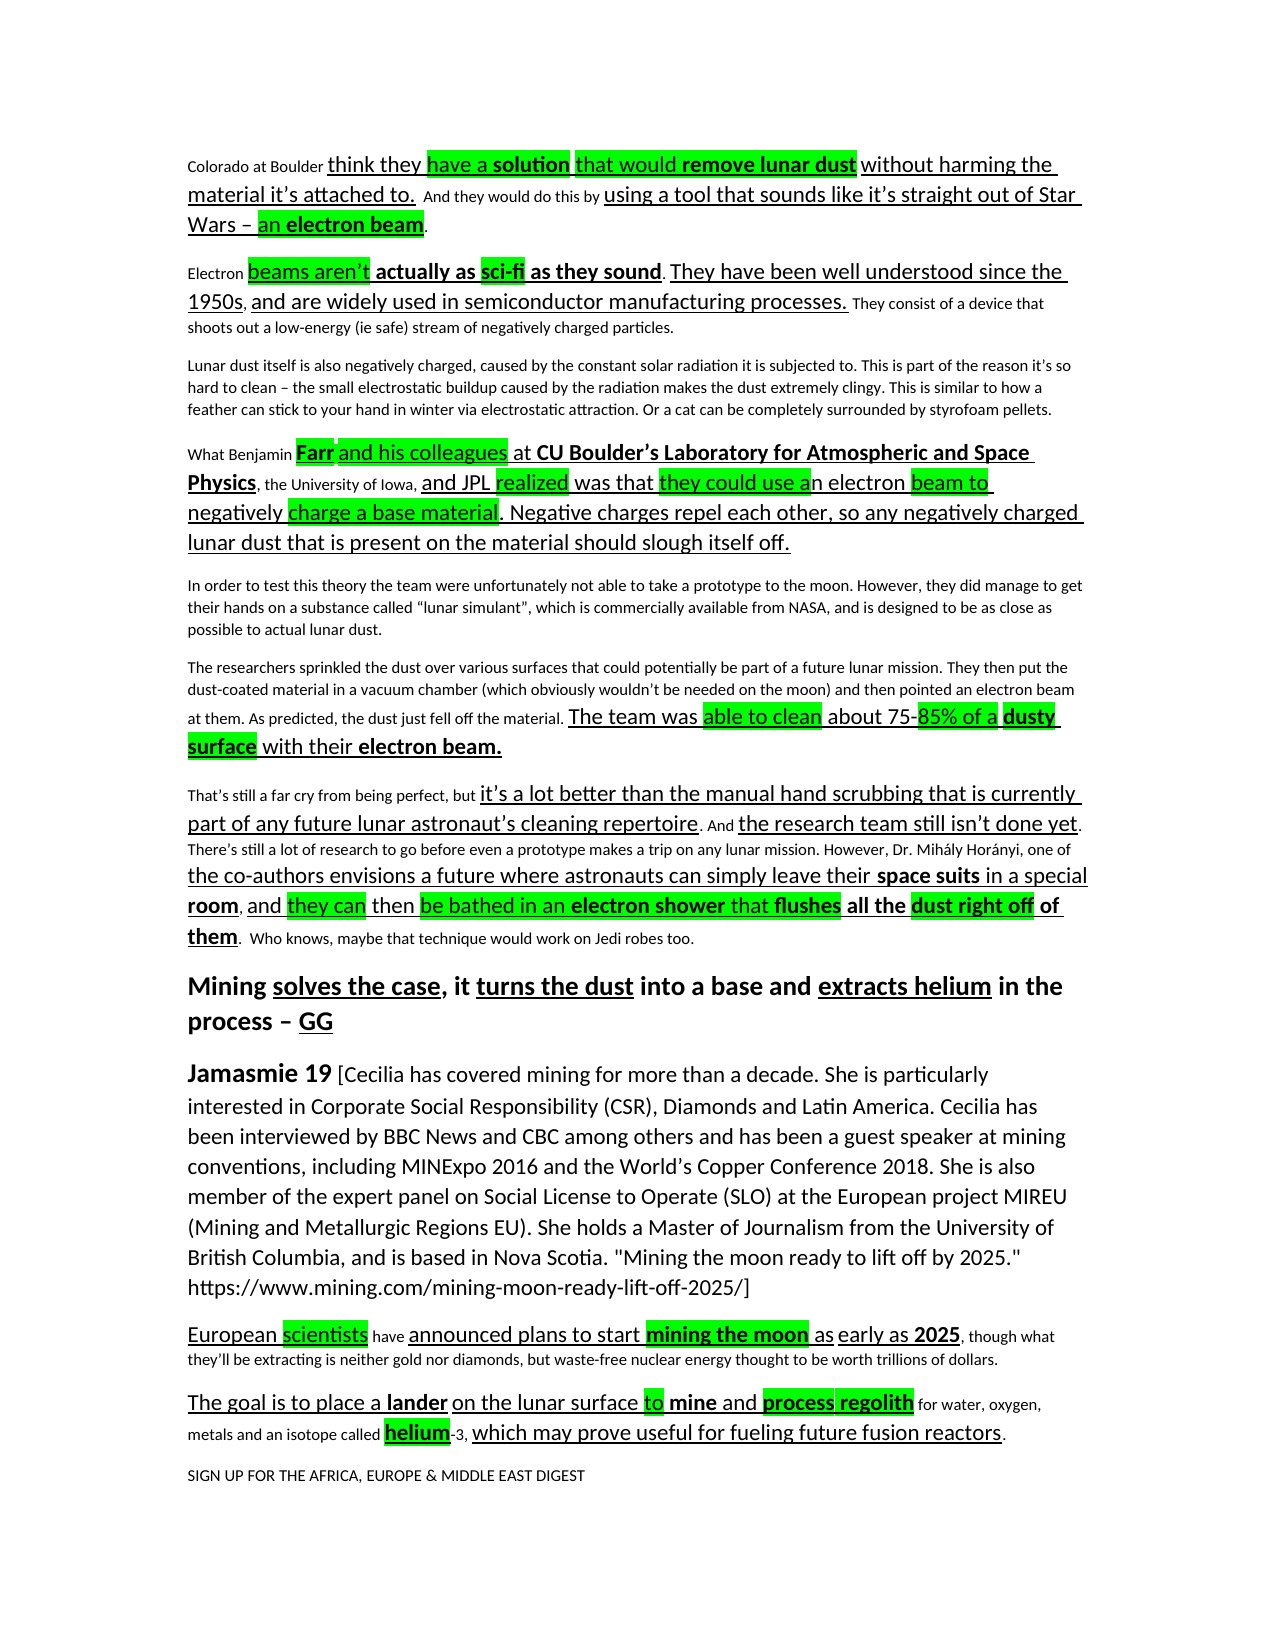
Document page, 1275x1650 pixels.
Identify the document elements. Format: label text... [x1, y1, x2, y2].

text In order to test this theory the team were unfortunately not able to take a prototype to the moon. However, they did manage to get their hands on a substance called “lunar simulant”, which is commercially available from NASA, and is designed to be as close as possible to actual lunar dust. [187, 575, 1087, 639]
text What Benjamin Farr and his colleagues at CU Boulder’s Laboratory for Atmospheric and Space Physics, the University of Iowa, and JPL realized was that they could use an electron beam to negatively charge a base material. Negative charges repel each other, so any negatively charged lunar dust that is present on the material should slough itself off. [187, 438, 1087, 557]
text The researchers sprinkled the dust over various surfaces that could potentially be part of a future lunar mission. They then put the dust-coated material in a vacuum chamber (which obviously wouldn’t be needed on the moon) and then pointed an electron beam at them. As predicted, the dust just fell off the material. The team was able to clean about 75-85% of a dusty surface with their electron beam. [187, 658, 1087, 760]
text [187, 150, 1087, 238]
text Electron beams aren’t actually as sci-fi as they sound. They have been well understood since the 1950s, and are widely used in semiconductor manufacturing processes. They consist of a device that shoots out a low-energy (ie safe) stream of negatively charged particles. [187, 257, 1087, 337]
text Jamasmie 19 [Cecilia has covered mining for more than a decade. She is particularly interested in Corporate Social Responsibility (CSR), Diamonds and Latin America. Cecilia has been interviewed by BBC News and CBC among others and has been a guest speaker at mining conventions, including MINExpo 2016 and the World’s Copper Conference 2018. She is also member of the expert panel on Social License to Operate (SLO) at the European project MIREU (Mining and Metallurgic Regions EU). She holds a Master of Journalism from the University of British Columbia, and is based in Nova Scotia. "Mining the moon ready to lift off by 2025." https://www.mining.com/mining-moon-ready-lift-off-2025/] [187, 1057, 1087, 1301]
text That’s still a far cry from being perfect, but it’s a lot better than the manual hand scrubbing that is currently part of any future lunar astronaut’s cleaning repertoire. And the research team still isn’t done yet. There’s still a lot of research to go before even a prototype makes a trip on any lunar mission. However, Dr. Mihály Horányi, one of the co-authors envisions a future where astronauts can simply leave their space suits in a special room, and they can then be bathed in an electron shower that flushes all the dust right off of them. Who knows, maybe that technique would work on Jedi robes too. [187, 887, 1087, 950]
text The goal is to place a lander on the lunar surface to mine and process regolith for water, oxygen, metals and an isotope called helium-3, which may prove useful for fueling future fusion reactors. [187, 1388, 1087, 1446]
subtitle Mining solves the case, it turns the dust into a base and extracts helium in the process – GG [187, 969, 1087, 1037]
text Lunar dust itself is also negatively charged, caused by the constant solar radiation it is subjected to. This is part of the reason it’s so hard to clean – the small electrostatic buildup caused by the radiation makes the dust extremely clingy. This is similar to how a feather can stick to your hand in winter via electrostatic attraction. Or a cat can be completely surrounded by styrofoam pellets. [187, 356, 1087, 420]
text European scientists have announced plans to start mining the moon as early as 2025, though what they’ll be extracting is neither gold nor diamonds, but waste-free nuclear energy thought to be worth trillions of dollars. [187, 1320, 1087, 1370]
text That’s still a far cry from being perfect, but it’s a lot better than the manual hand scrubbing that is currently part of any future lunar astronaut’s cleaning repertoire. And the research team still isn’t done yet. There’s still a lot of research to go before even a prototype makes a trip on any lunar mission. However, Dr. Mihály Horányi, one of the co-authors envisions a future where astronauts can simply leave their space suits in a special room, and they can then be bathed in an electron shower that flushes all the dust right off of them. Who knows, maybe that technique would work on Jedi robes too. [187, 779, 1087, 886]
text SIGN UP FOR THE AFRICA, EUROPE & MIDDLE EAST DIGEST [187, 1465, 1087, 1486]
